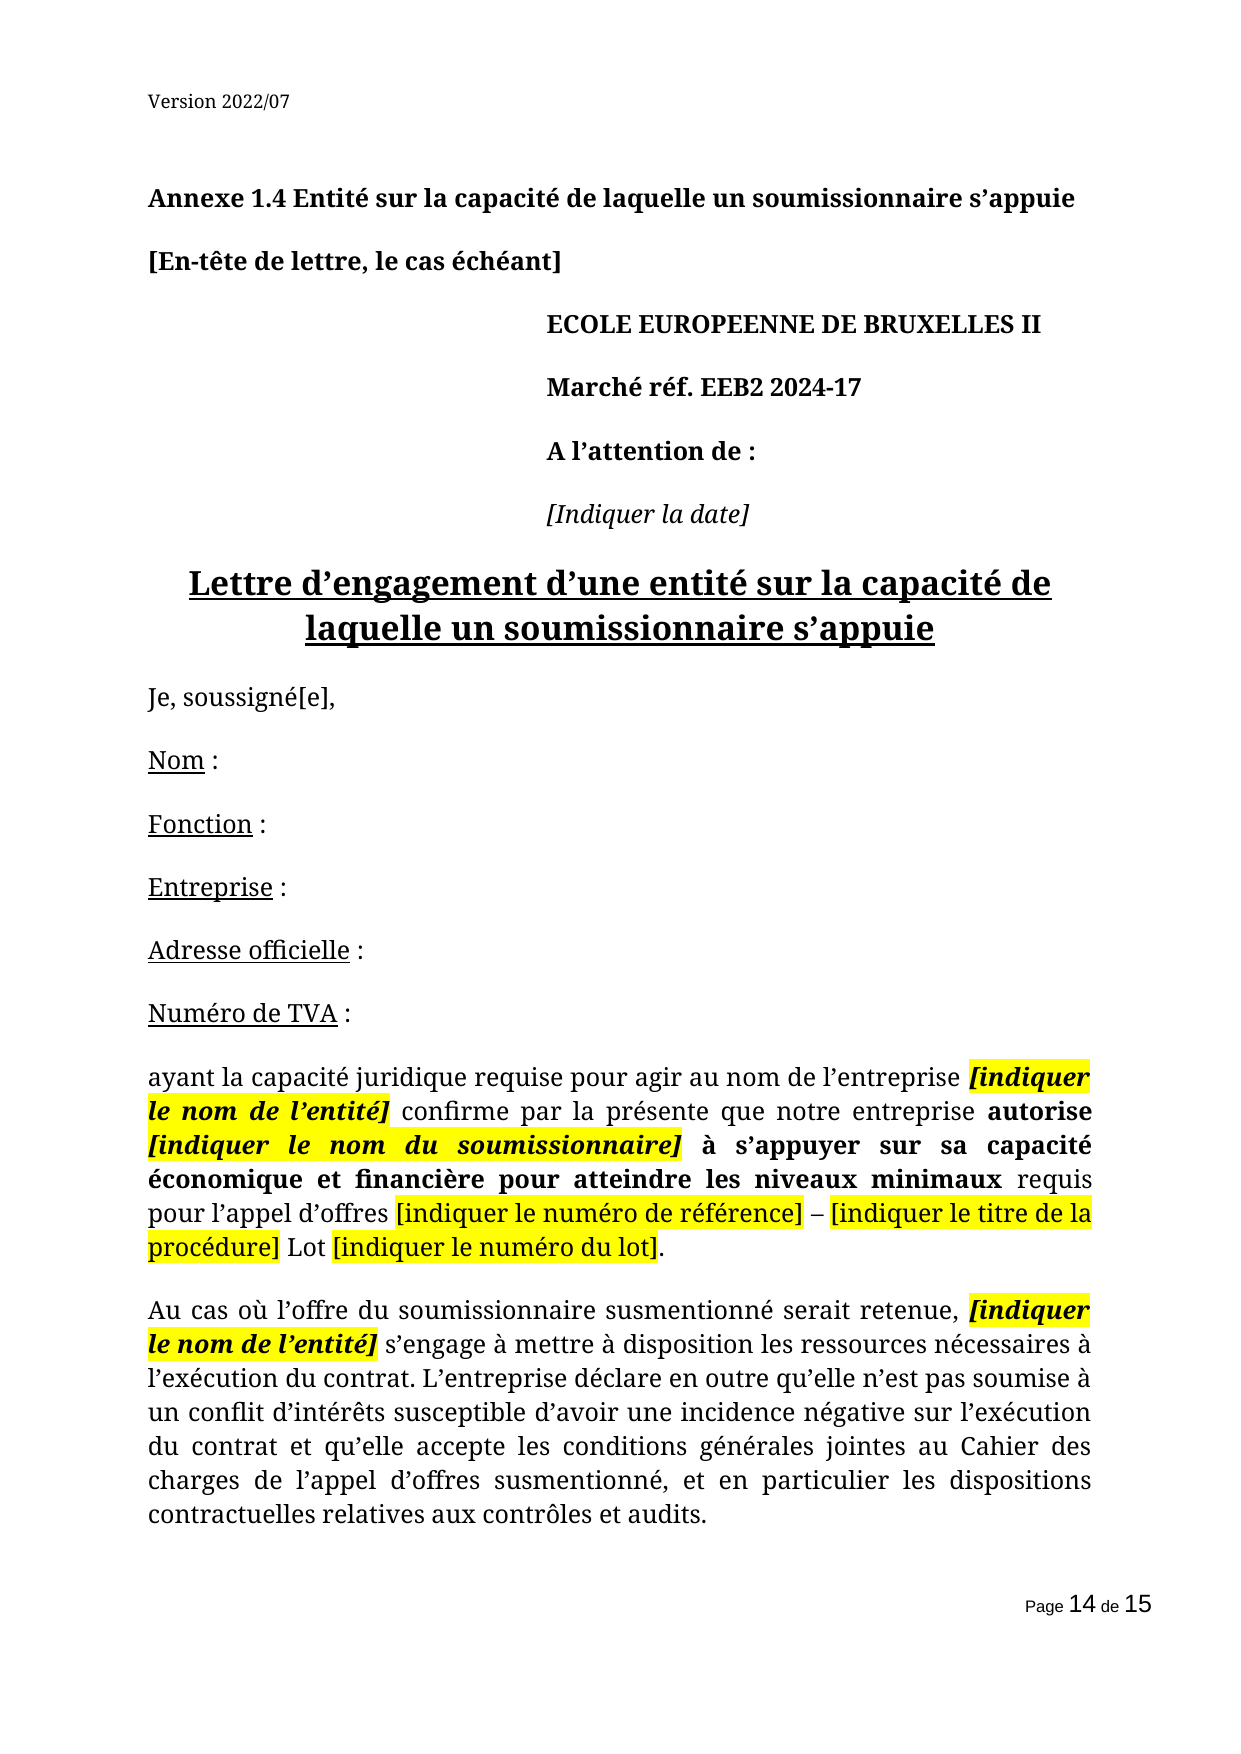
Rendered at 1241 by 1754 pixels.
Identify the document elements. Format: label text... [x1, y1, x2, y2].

text [Indiquer la date] [523, 497, 1092, 531]
text Entreprise : [148, 869, 1092, 903]
text Au cas où l’offre du soumissionnaire susmentionné serait retenue, [indiquer le nom de l’entité] s’engage à mettre à disposition les ressources nécessaires à l’exécution du contrat. L’entreprise déclare en outre qu’elle n’est pas soumise à un conflit d’intérêts susceptible d’avoir une incidence négative sur l’exécution du contrat et qu’elle accepte les conditions générales jointes au Cahier des charges de l’appel d’offres susmentionné, et en particulier les dispositions contractuelles relatives aux contrôles et audits. [148, 1293, 1092, 1531]
text Je, soussigné[e], [148, 680, 1092, 714]
text [En-tête de lettre, le cas échéant] [148, 244, 1092, 278]
text ECOLE EUROPEENNE DE BRUXELLES II [523, 307, 1092, 341]
text Adresse officielle : [148, 933, 1092, 967]
text A l’attention de : [523, 433, 1092, 467]
text Fonction : [148, 806, 1092, 840]
subtitle Annexe 1.4 Entité sur la capacité de laquelle un soumissionnaire s’appuie [148, 180, 1092, 214]
text Lettre d’engagement d’une entité sur la capacité de laquelle un soumissionnaire s’appuie [148, 560, 1092, 651]
text Nom : [148, 743, 1092, 777]
text Marché réf. EEB2 2024-17 [523, 370, 1092, 404]
text ayant la capacité juridique requise pour agir au nom de l’entreprise [indiquer le nom de l’entité] confirme par la présente que notre entreprise autorise [indiquer le nom du soumissionnaire] à s’appuyer sur sa capacité économique et financière pour atteindre les niveaux minimaux requis pour l’appel d’offres [indiquer le numéro de référence] – [indiquer le titre de la procédure] Lot [indiquer le numéro du lot]. [148, 1059, 1092, 1263]
text Numéro de TVA : [148, 996, 1092, 1030]
